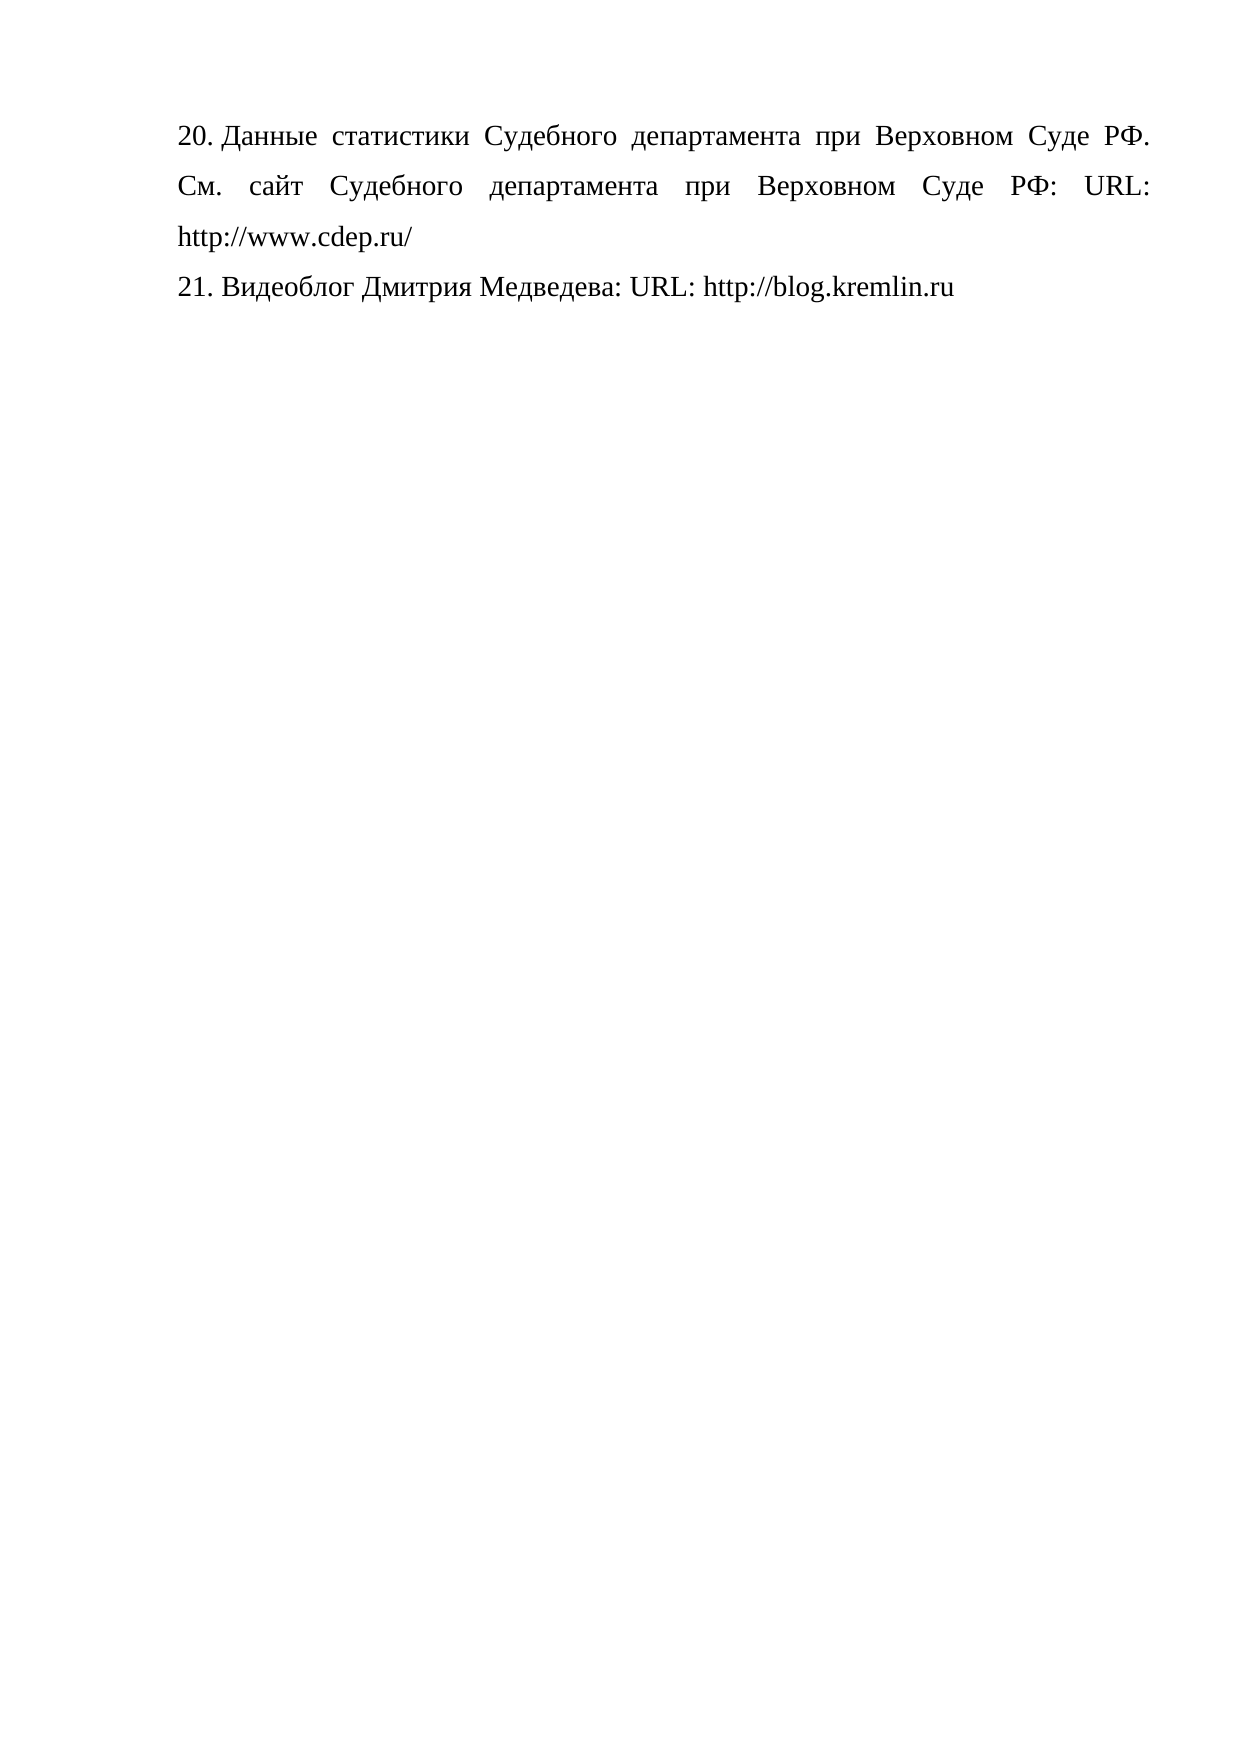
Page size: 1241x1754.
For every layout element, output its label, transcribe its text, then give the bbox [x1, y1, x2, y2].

list Видеоблог Дмитрия Медведева: URL: http://blog.kremlin.ru [177, 269, 1152, 303]
list Данные статистики Судебного департамента при Верховном Суде РФ. См. сайт Судебного департамента при Верховном Суде РФ: URL: http://www.cdep.ru/ [177, 118, 1152, 252]
